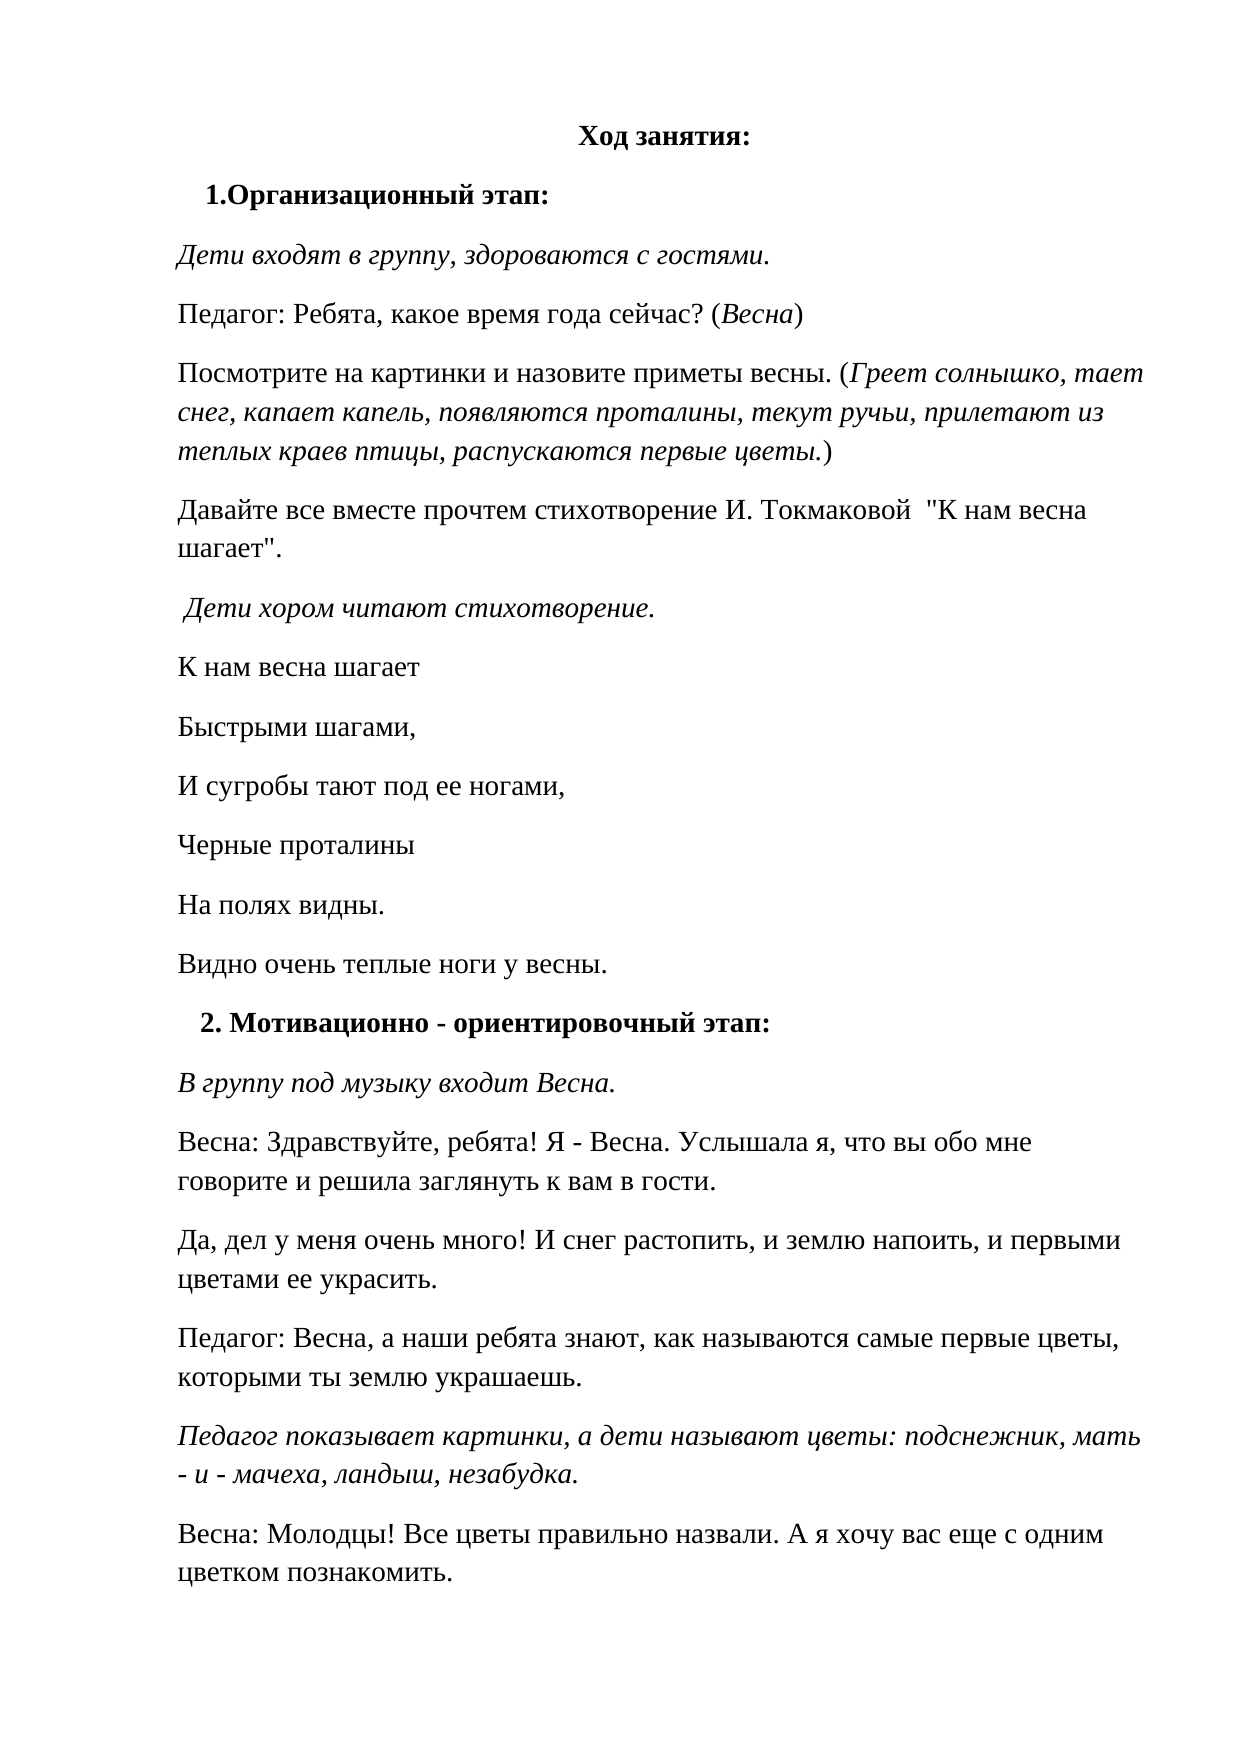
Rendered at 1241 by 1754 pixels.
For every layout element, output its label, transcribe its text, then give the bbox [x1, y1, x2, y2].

text Педагог показывает картинки, а дети называют цветы: подснежник, мать - и - мачеха, ландыш, незабудка. [177, 1418, 1152, 1490]
text Весна: Здравствуйте, ребята! Я - Весна. Услышала я, что вы обо мне говорите и решила заглянуть к вам в гости. [177, 1124, 1152, 1196]
text Быстрыми шагами, [177, 709, 1152, 742]
text Дети хором читают стихотворение. [177, 590, 1152, 623]
text Дети входят в группу, здороваются с гостями. [177, 237, 1152, 270]
text Педагог: Весна, а наши ребята знают, как называются самые первые цветы, которыми ты землю украшаешь. [177, 1320, 1152, 1392]
text Да, дел у меня очень много! И снег растопить, и землю напоить, и первыми цветами ее украсить. [177, 1222, 1152, 1294]
text К нам весна шагает [177, 649, 1152, 683]
text Посмотрите на картинки и назовите приметы весны. (Греет солнышко, тает снег, капает капель, появляются проталины, текут ручьи, прилетают из теплых краев птицы, распускаются первые цветы.) [177, 356, 1152, 466]
text 2. Мотивационно - ориентировочный этап: [177, 1006, 1152, 1039]
text Весна: Молодцы! Все цветы правильно назвали. А я хочу вас еще с одним цветком познакомить. [177, 1516, 1152, 1588]
text Давайте все вместе прочтем стихотворение И. Токмаковой "К нам весна шагает". [177, 492, 1152, 564]
text 1.Организационный этап: [177, 177, 1152, 211]
text Педагог: Ребята, какое время года сейчас? (Весна) [177, 296, 1152, 330]
text В группу под музыку входит Весна. [177, 1065, 1152, 1098]
text Ход занятия: [177, 118, 1152, 152]
text На полях видны. [177, 887, 1152, 920]
text И сугробы тают под ее ногами, [177, 768, 1152, 802]
text Видно очень теплые ноги у весны. [177, 946, 1152, 980]
text Черные проталины [177, 827, 1152, 861]
